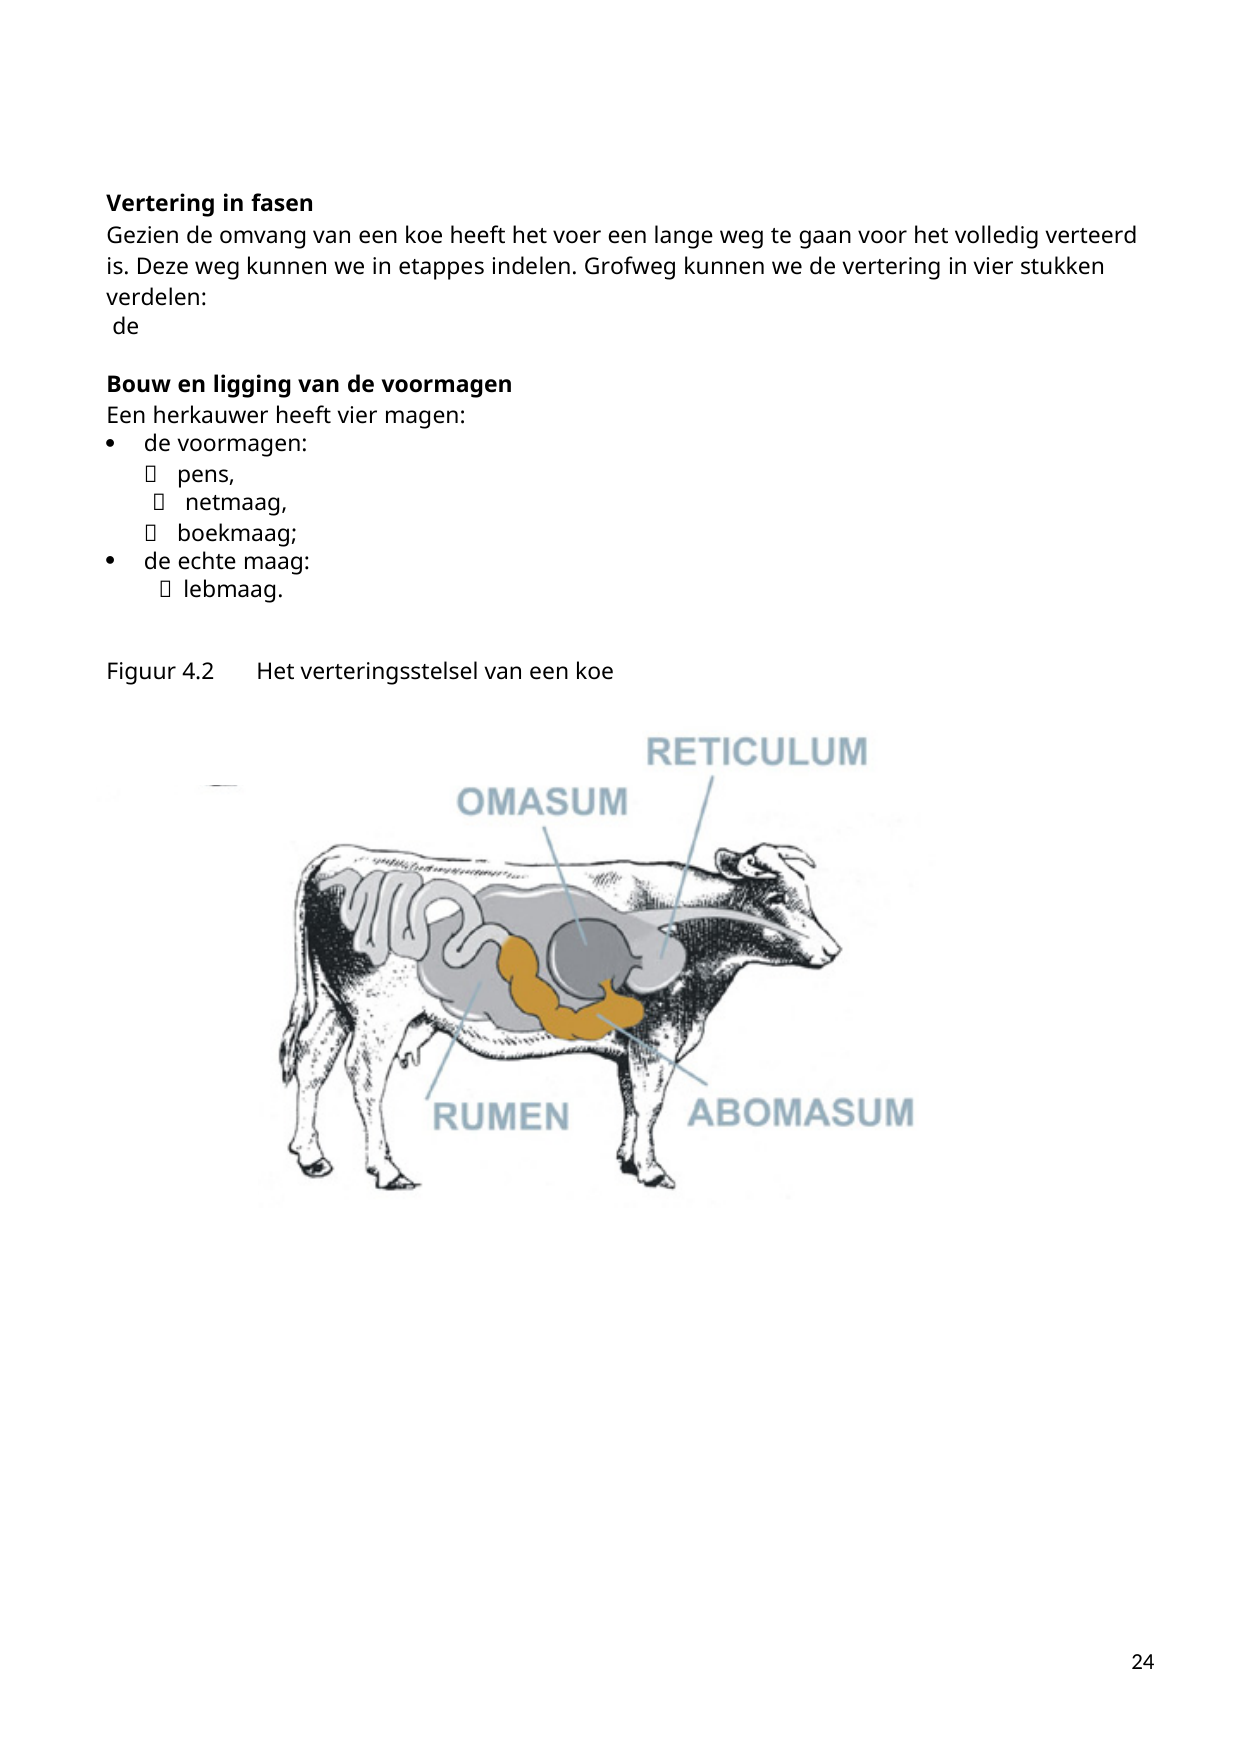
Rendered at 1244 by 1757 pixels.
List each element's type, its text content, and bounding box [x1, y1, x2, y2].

text  de echte maag: [106, 545, 1156, 573]
picture [95, 717, 946, 1208]
text  de voormagen: [106, 427, 1156, 459]
text Een herkauwer heeft vier magen: [106, 399, 1156, 427]
text  pens, [144, 459, 1156, 486]
text Figuur 4.2 Het verteringsstelsel van een koe [106, 657, 1156, 684]
text de [106, 312, 1156, 340]
text Bouw en ligging van de voormagen [106, 368, 1156, 399]
text Gezien de omvang van een koe heeft het voer een lange weg te gaan voor het volledig verteerd is. Deze weg kunnen we in etappes indelen. Grofweg kunnen we de vertering in vier stukken verdelen: [106, 219, 1148, 312]
text  boekmaag; [144, 518, 1156, 545]
text  netmaag, [140, 486, 299, 518]
text Vertering in fasen [106, 187, 1156, 219]
text  lebmaag. [147, 573, 294, 601]
